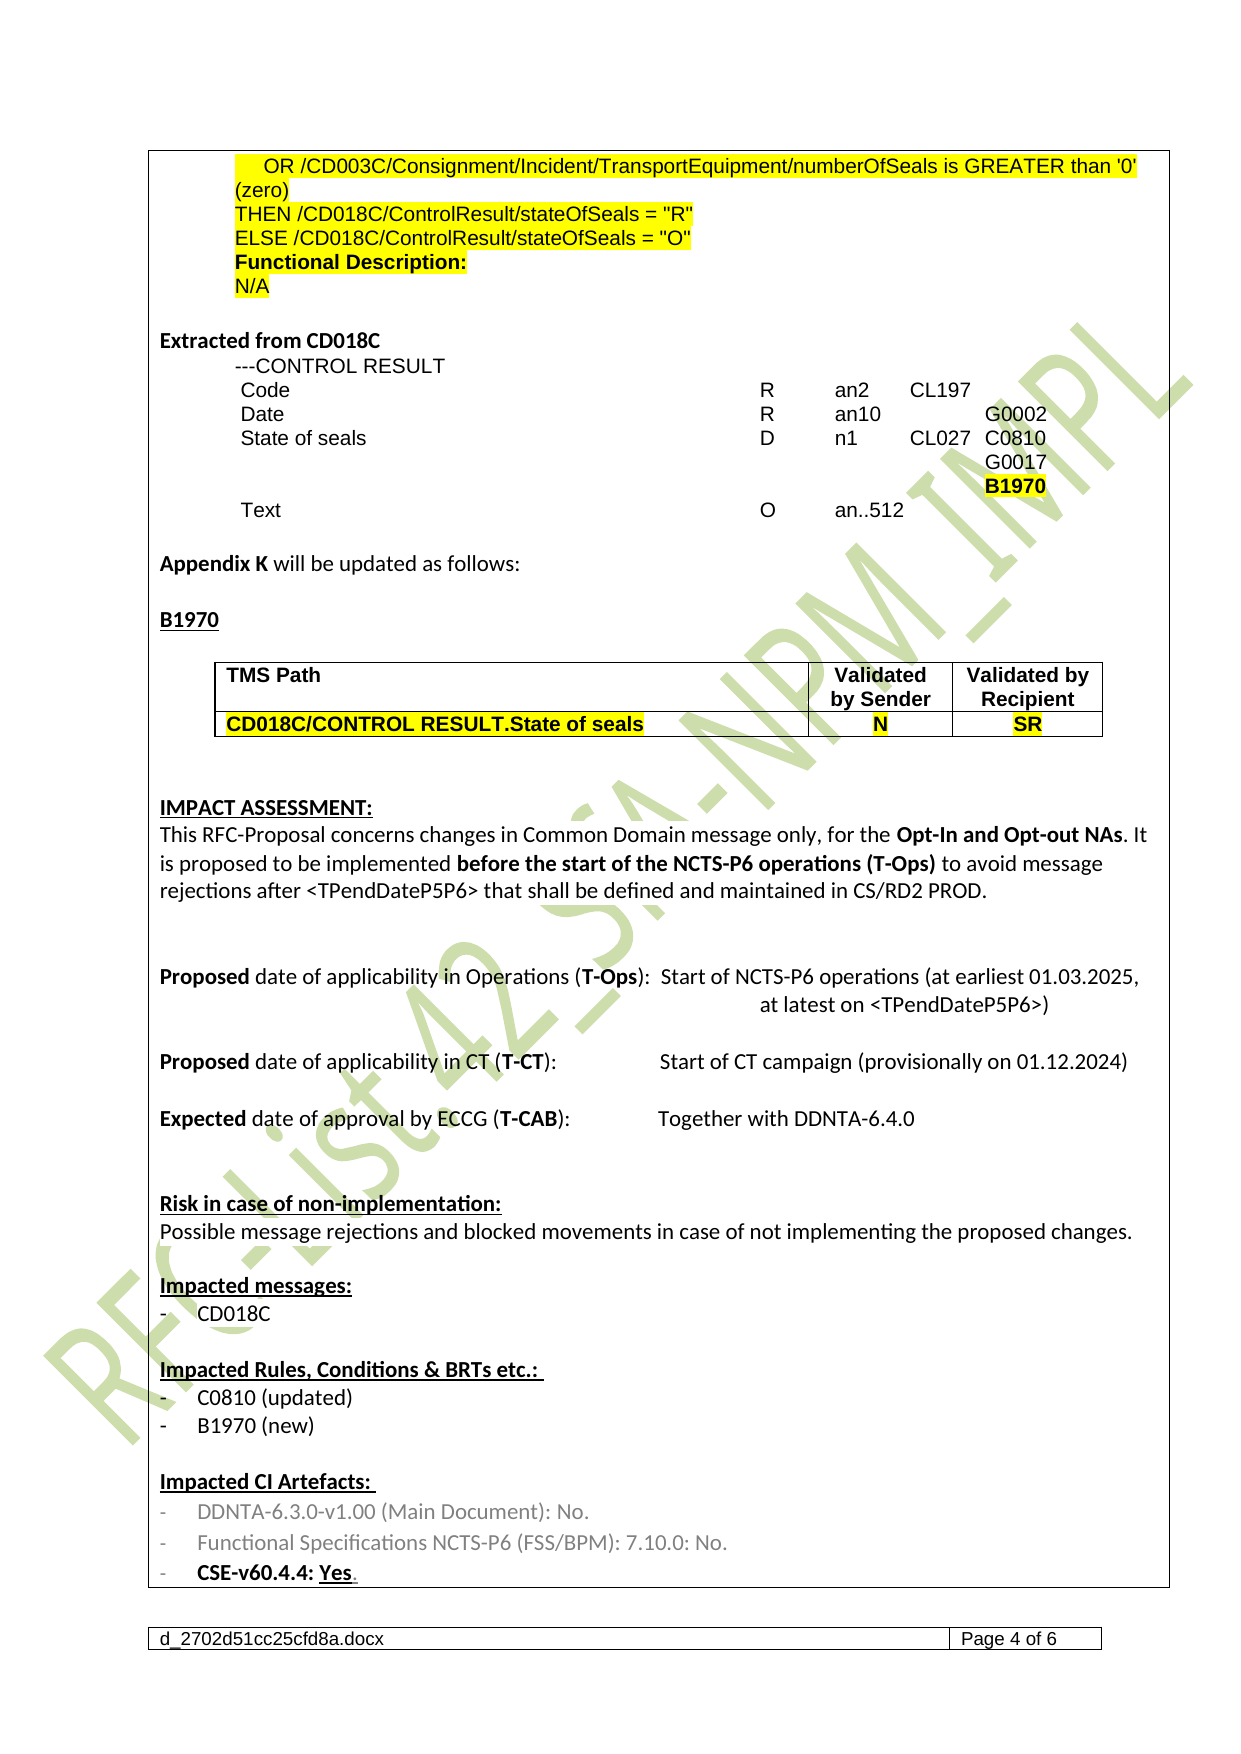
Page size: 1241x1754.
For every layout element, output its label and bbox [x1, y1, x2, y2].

table_header [149, 151, 1169, 1587]
